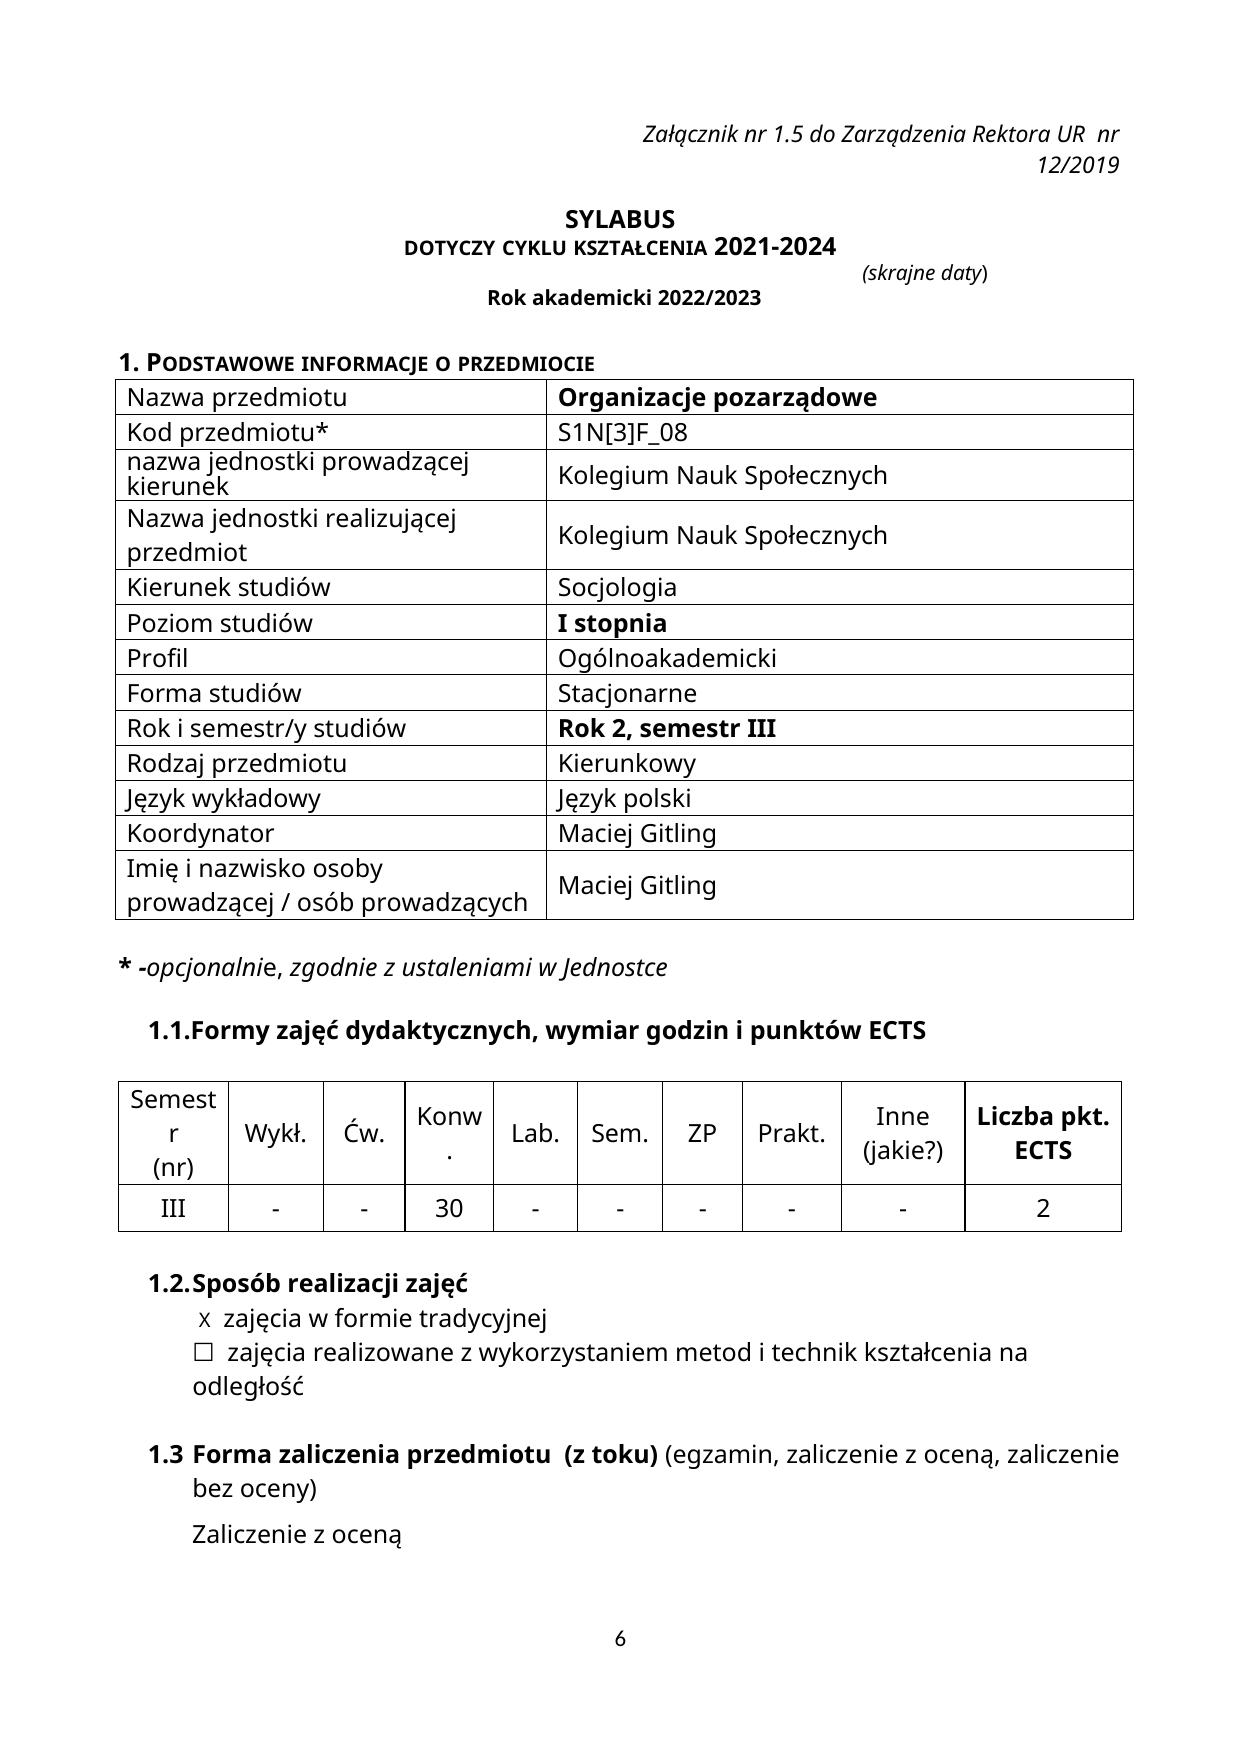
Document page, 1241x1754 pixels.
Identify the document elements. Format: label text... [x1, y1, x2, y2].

table_cell Rok 2, semestr III [547, 711, 1133, 744]
table_cell III [119, 1185, 228, 1231]
table_header Lab. [494, 1082, 577, 1184]
table_header Sem. [578, 1082, 662, 1184]
text 1.3 Forma zaliczenia przedmiotu (z toku) (egzamin, zaliczenie z oceną, zaliczenie bez oceny) [148, 1436, 1122, 1504]
table_cell Imię i nazwisko osoby prowadzącej / osób prowadzących [116, 851, 546, 919]
text Rok akademicki 2022/2023 [118, 286, 1122, 311]
text x zajęcia w formie tradycyjnej [192, 1300, 1122, 1334]
table_cell Ogólnoakademicki [547, 640, 1133, 674]
table_cell Stacjonarne [547, 675, 1133, 709]
table_cell 30 [406, 1185, 493, 1231]
table_cell - [578, 1185, 662, 1231]
table_cell Maciej Gitling [547, 851, 1133, 919]
table_cell - [324, 1185, 404, 1231]
table_cell Maciej Gitling [547, 816, 1133, 850]
table_cell 2 [966, 1185, 1121, 1231]
text * -opcjonalnie, zgodnie z ustaleniami w Jednostce [118, 949, 1122, 983]
table_cell - [229, 1185, 323, 1231]
table_cell nazwa jednostki prowadzącej kierunek [116, 450, 546, 500]
table_cell I stopnia [547, 605, 1133, 639]
text ☐ zajęcia realizowane z wykorzystaniem metod i technik kształcenia na odległość [192, 1334, 1122, 1402]
text (skrajne daty) [118, 261, 1122, 286]
table_cell Rok i semestr/y studiów [116, 711, 546, 744]
table_cell Koordynator [116, 816, 546, 850]
table_cell Kolegium Nauk Społecznych [547, 450, 1133, 500]
table_header Organizacje pozarządowe [547, 380, 1133, 414]
table_cell Poziom studiów [116, 605, 546, 639]
table_cell Rodzaj przedmiotu [116, 746, 546, 780]
table_cell Kierunkowy [547, 746, 1133, 780]
text dotyczy cyklu kształcenia 2021-2024 [118, 236, 1122, 261]
text SYLABUS [118, 201, 1122, 236]
text 1.1.Formy zajęć dydaktycznych, wymiar godzin i punktów ECTS [148, 1012, 1122, 1047]
table_header Inne (jakie?) [842, 1082, 964, 1184]
table_cell Nazwa jednostki realizującej przedmiot [116, 501, 546, 569]
table_header Ćw. [324, 1082, 404, 1184]
table_cell Kod przedmiotu* [116, 415, 546, 449]
table_cell Socjologia [547, 570, 1133, 604]
table_header ZP [663, 1082, 742, 1184]
table_header Wykł. [229, 1082, 323, 1184]
table_header Prakt. [743, 1082, 841, 1184]
table_cell Język wykładowy [116, 781, 546, 815]
table_cell - [494, 1185, 577, 1231]
table_cell - [842, 1185, 964, 1231]
table_cell Kierunek studiów [116, 570, 546, 604]
table_cell Profil [116, 640, 546, 674]
table_cell Forma studiów [116, 675, 546, 709]
table_cell - [663, 1185, 742, 1231]
text Zaliczenie z oceną [118, 1517, 1122, 1551]
table_cell S1N[3]F_08 [547, 415, 1133, 449]
table_header Liczba pkt. ECTS [966, 1082, 1121, 1184]
table_cell Język polski [547, 781, 1133, 815]
table_header Konw. [406, 1082, 493, 1184]
text 1. Podstawowe informacje o przedmiocie [118, 344, 1122, 379]
table_cell - [743, 1185, 841, 1231]
table_cell Kolegium Nauk Społecznych [547, 501, 1133, 569]
table_header Semestr (nr) [119, 1082, 228, 1184]
text 1.2. Sposób realizacji zajęć [148, 1266, 1122, 1300]
table_header Nazwa przedmiotu [116, 380, 546, 414]
text Załącznik nr 1.5 do Zarządzenia Rektora UR nr 12/2019 [118, 118, 1122, 181]
